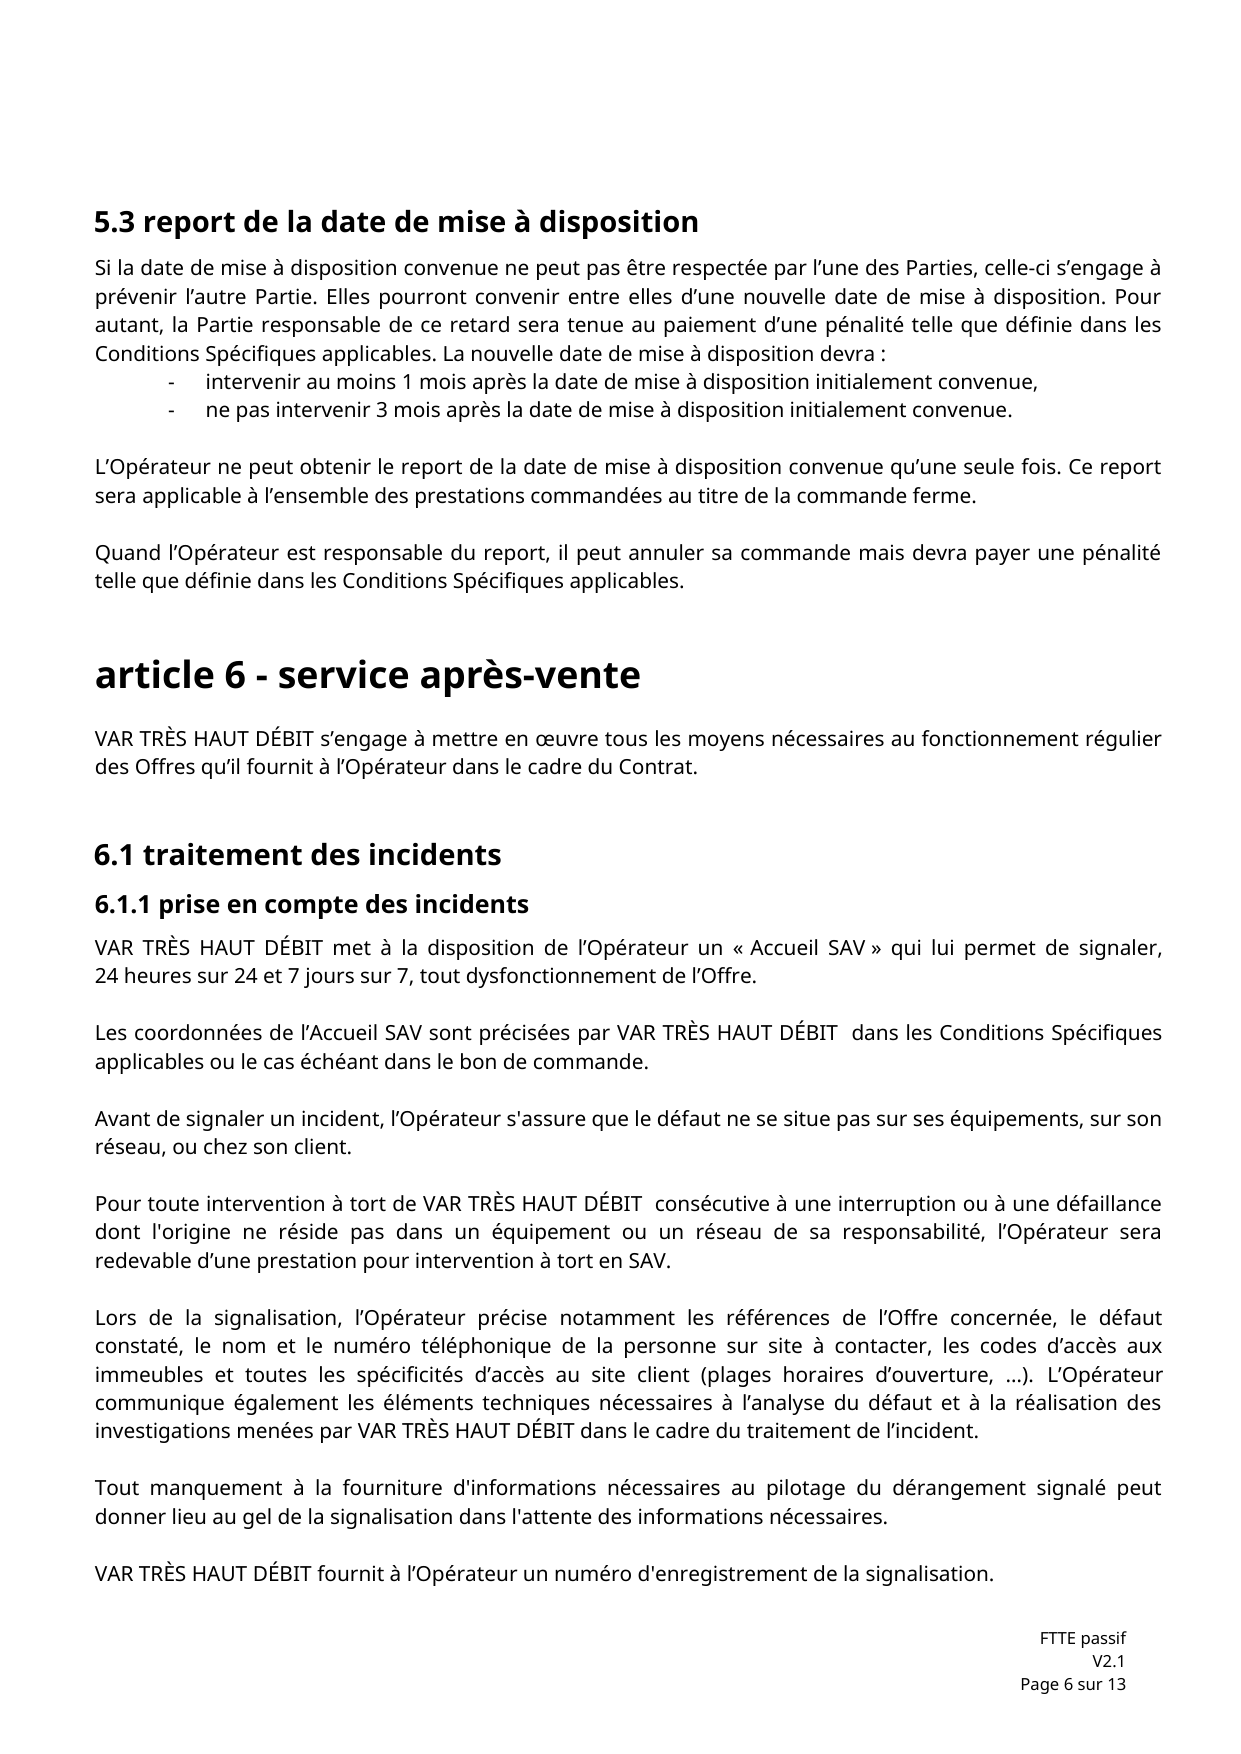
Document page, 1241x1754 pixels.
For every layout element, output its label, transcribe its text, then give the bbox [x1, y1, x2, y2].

list intervenir au moins 1 mois après la date de mise à disposition initialement convenue, [168, 367, 1163, 396]
text L’Opérateur ne peut obtenir le report de la date de mise à disposition convenue qu’une seule fois. Ce report sera applicable à l’ensemble des prestations commandées au titre de la commande ferme. [94, 452, 1163, 509]
text VAR TRÈS HAUT DÉBIT met à la disposition de l’Opérateur un « Accueil SAV » qui lui permet de signaler, 24 heures sur 24 et 7 jours sur 7, tout dysfonctionnement de l’Offre. [94, 933, 1163, 990]
text Lors de la signalisation, l’Opérateur précise notamment les références de l’Offre concernée, le défaut constaté, le nom et le numéro téléphonique de la personne sur site à contacter, les codes d’accès aux immeubles et toutes les spécificités d’accès au site client (plages horaires d’ouverture, …). L’Opérateur communique également les éléments techniques nécessaires à l’analyse du défaut et à la réalisation des investigations menées par VAR TRÈS HAUT DÉBIT dans le cadre du traitement de l’incident. [94, 1303, 1163, 1445]
subtitle traitement des incidents [93, 834, 1163, 874]
text VAR TRÈS HAUT DÉBIT fournit à l’Opérateur un numéro d'enregistrement de la signalisation. [94, 1559, 1163, 1587]
text Avant de signaler un incident, l’Opérateur s'assure que le défaut ne se situe pas sur ses équipements, sur son réseau, ou chez son client. [94, 1104, 1163, 1161]
text Si la date de mise à disposition convenue ne peut pas être respectée par l’une des Parties, celle-ci s’engage à prévenir l’autre Partie. Elles pourront convenir entre elles d’une nouvelle date de mise à disposition. Pour autant, la Partie responsable de ce retard sera tenue au paiement d’une pénalité telle que définie dans les Conditions Spécifiques applicables. La nouvelle date de mise à disposition devra : [94, 253, 1163, 367]
list ne pas intervenir 3 mois après la date de mise à disposition initialement convenue. [168, 396, 1163, 424]
subtitle service après-vente [94, 648, 1163, 699]
text Pour toute intervention à tort de VAR TRÈS HAUT DÉBIT consécutive à une interruption ou à une défaillance dont l'origine ne réside pas dans un équipement ou un réseau de sa responsabilité, l’Opérateur sera redevable d’une prestation pour intervention à tort en SAV. [94, 1189, 1163, 1274]
text Tout manquement à la fourniture d'informations nécessaires au pilotage du dérangement signalé peut donner lieu au gel de la signalisation dans l'attente des informations nécessaires. [94, 1473, 1163, 1530]
text Les coordonnées de l’Accueil SAV sont précisées par VAR TRÈS HAUT DÉBIT dans les Conditions Spécifiques applicables ou le cas échéant dans le bon de commande. [94, 1018, 1163, 1075]
text Quand l’Opérateur est responsable du report, il peut annuler sa commande mais devra payer une pénalité telle que définie dans les Conditions Spécifiques applicables. [94, 538, 1163, 594]
subtitle prise en compte des incidents [94, 887, 1163, 921]
subtitle report de la date de mise à disposition [93, 201, 1163, 241]
text VAR TRÈS HAUT DÉBIT s’engage à mettre en œuvre tous les moyens nécessaires au fonctionnement régulier des Offres qu’il fournit à l’Opérateur dans le cadre du Contrat. [94, 724, 1163, 781]
